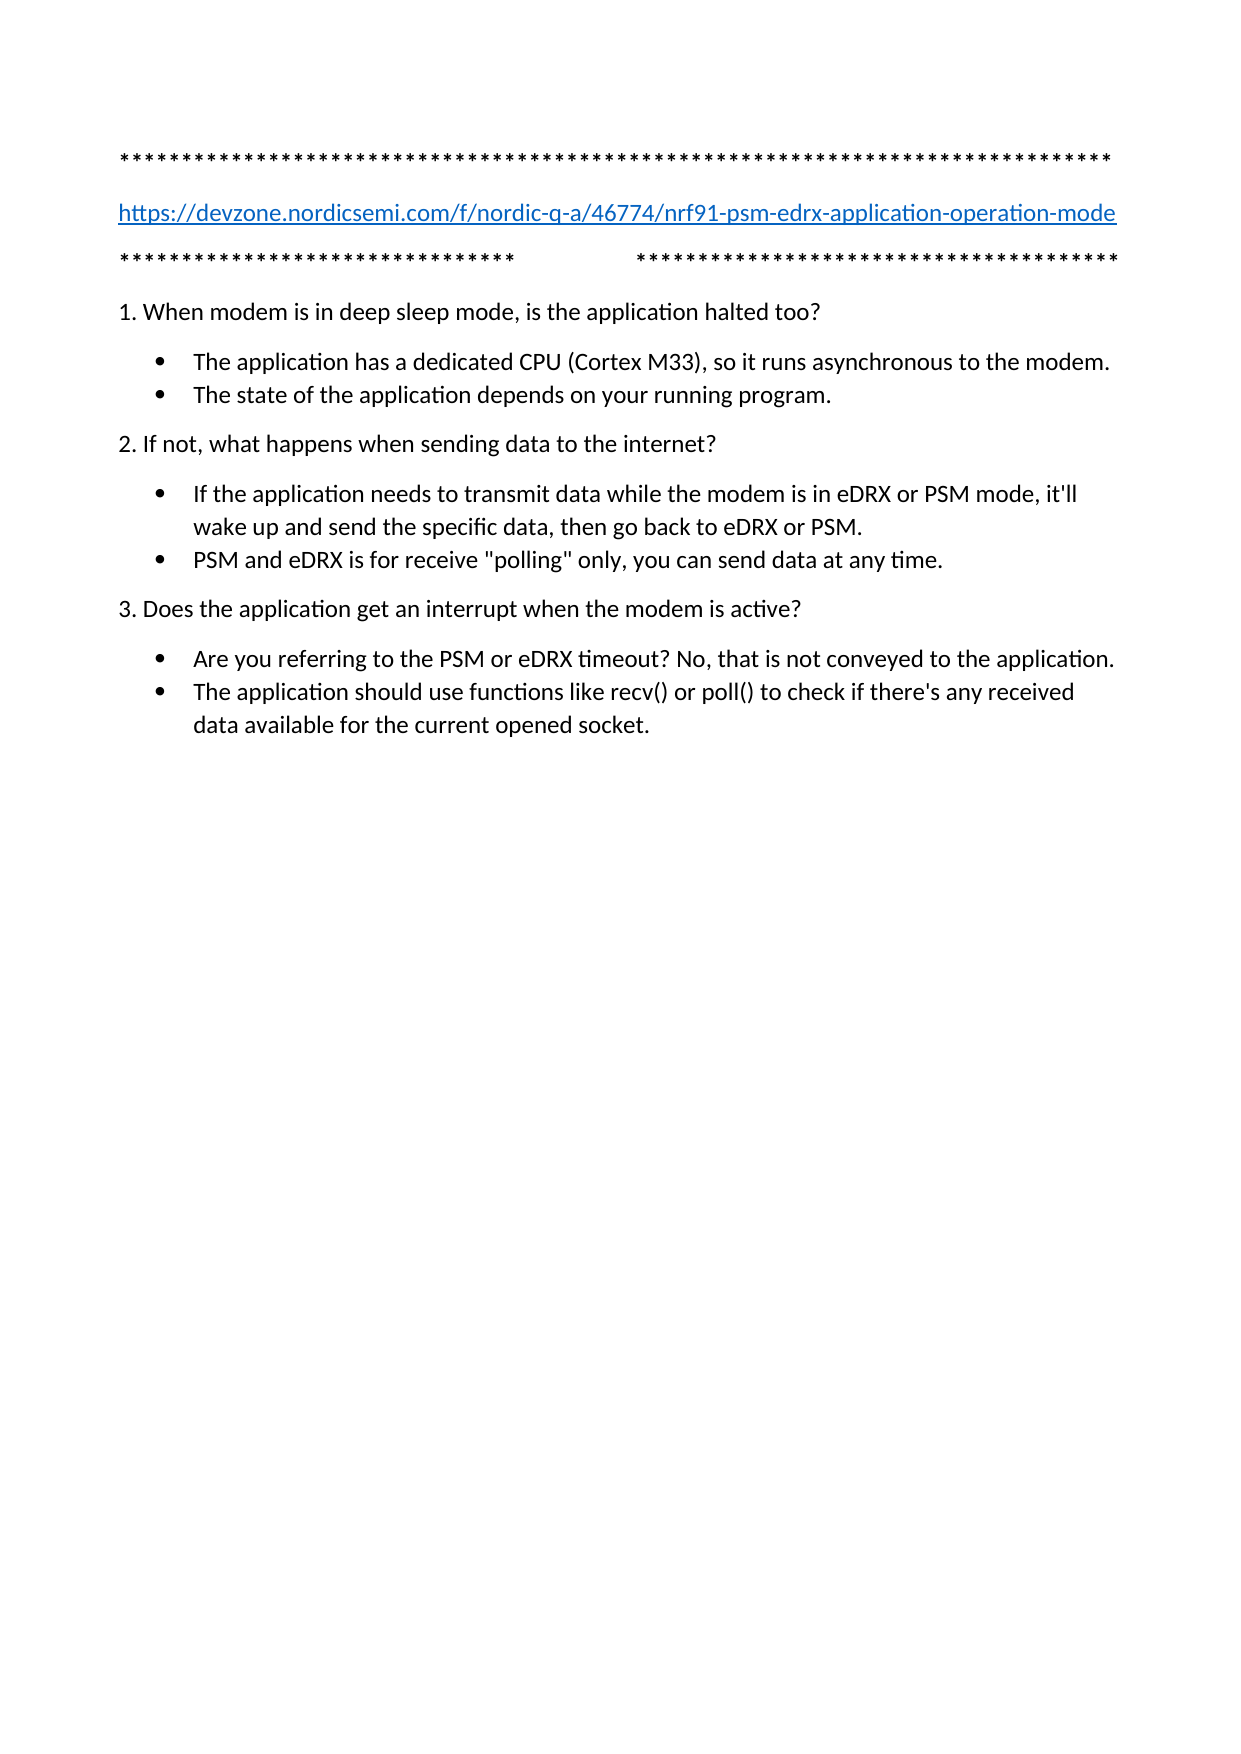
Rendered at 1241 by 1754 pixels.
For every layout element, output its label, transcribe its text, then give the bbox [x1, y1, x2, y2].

list Are you referring to the PSM or eDRX timeout? No, that is not conveyed to the application. [156, 643, 1122, 673]
text ******************************** *************************************** [118, 247, 1122, 277]
list If the application needs to transmit data while the modem is in eDRX or PSM mode, it'll wake up and send the specific data, then go back to eDRX or PSM. [156, 478, 1122, 541]
text https://devzone.nordicsemi.com/f/nordic-q-a/46774/nrf91-psm-edrx-application-operation-mode [118, 197, 1122, 228]
text 2. If not, what happens when sending data to the internet? [118, 428, 1122, 459]
list The application has a dedicated CPU (Cortex M33), so it runs asynchronous to the modem. [156, 346, 1122, 376]
text 1. When modem is in deep sleep mode, is the application halted too? [118, 296, 1122, 327]
text 3. Does the application get an interrupt when the modem is active? [118, 593, 1122, 624]
list The application should use functions like recv() or poll() to check if there's any received data available for the current opened socket. [156, 676, 1122, 739]
list PSM and eDRX is for receive "polling" only, you can send data at any time. [156, 544, 1122, 574]
text ******************************************************************************** [118, 148, 1122, 178]
list The state of the application depends on your running program. [156, 379, 1122, 409]
